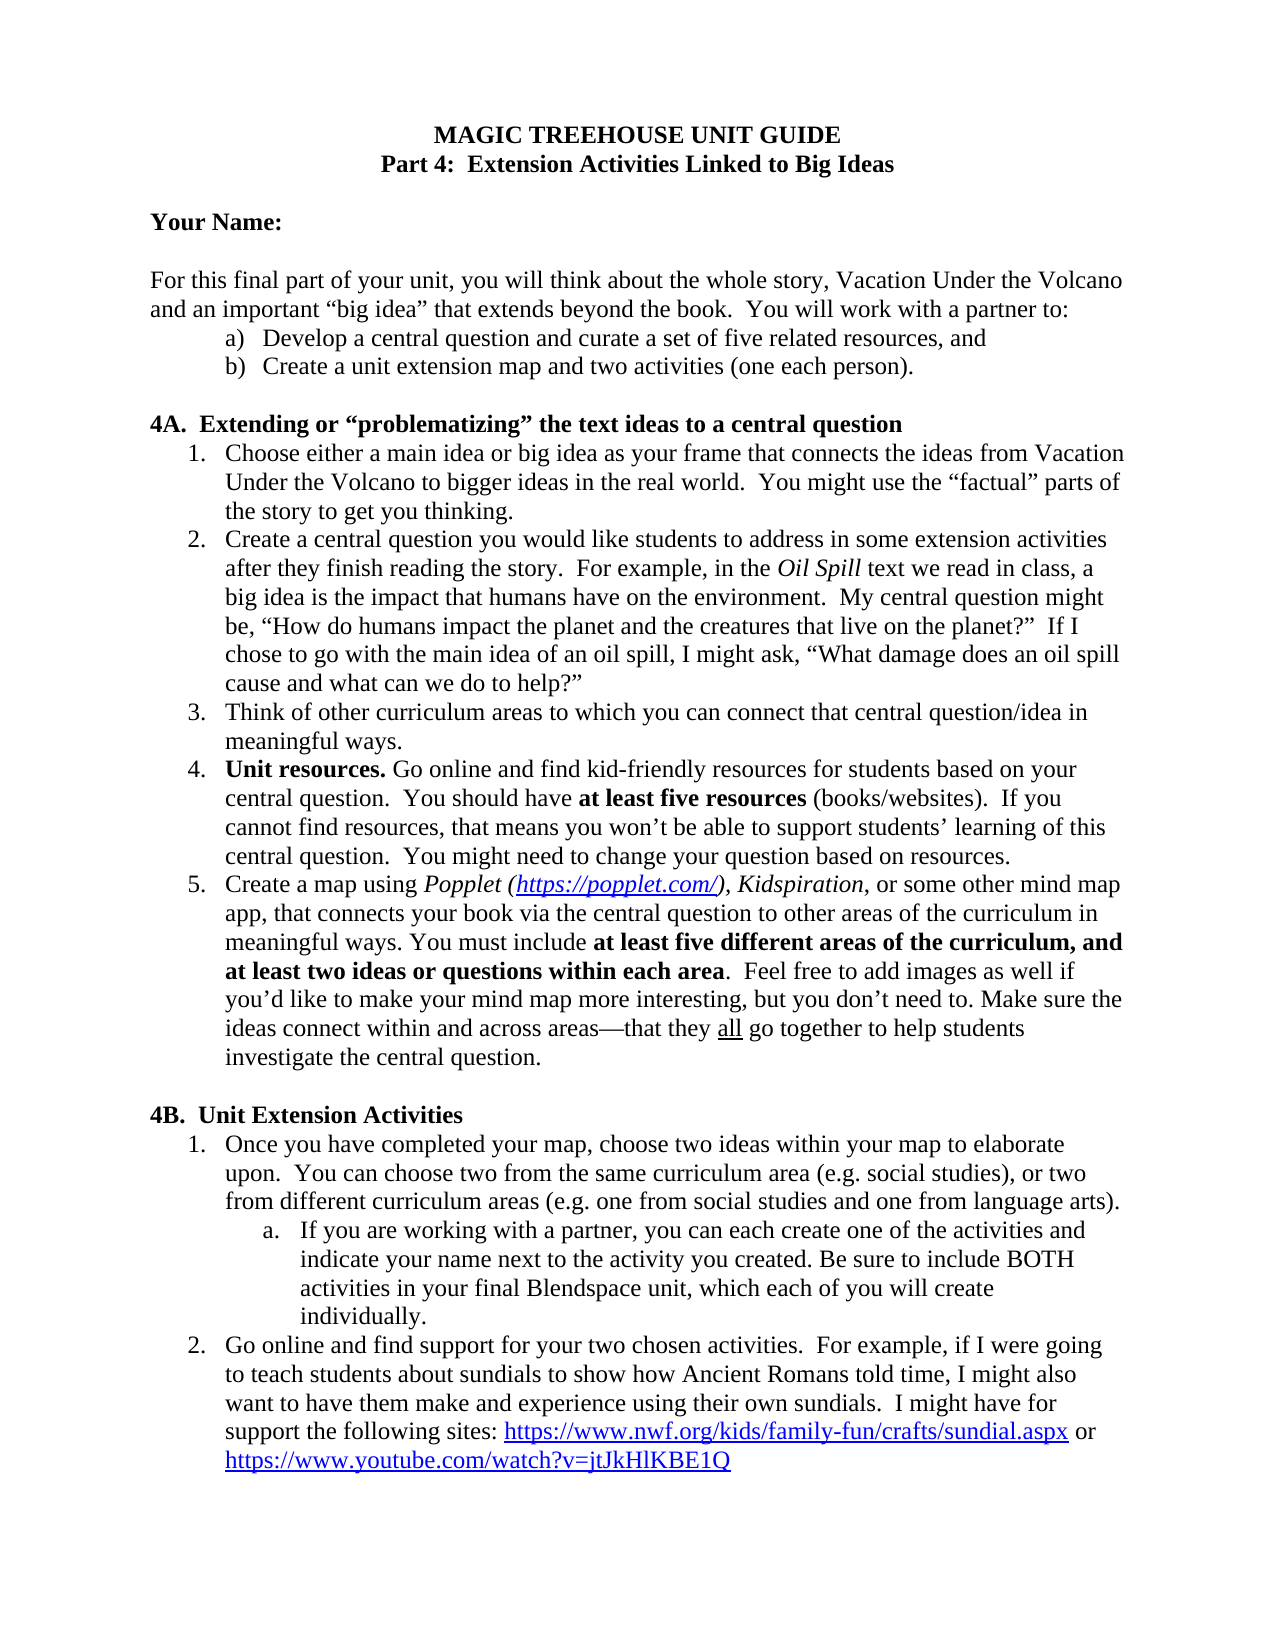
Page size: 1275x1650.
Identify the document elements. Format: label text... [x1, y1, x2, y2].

text MAGIC TREEHOUSE UNIT GUIDE [150, 120, 1125, 149]
text 4B. Unit Extension Activities [150, 1100, 1125, 1129]
text Your Name: [150, 207, 1125, 236]
list Develop a central question and curate a set of five related resources, and [225, 323, 1125, 351]
list Unit resources. Go online and find kid-friendly resources for students based on your central question. You should have at least five resources (books/websites). If you cannot find resources, that means you won’t be able to support students’ learning of this central question. You might need to change your question based on resources. [187, 754, 1125, 869]
list Once you have completed your map, choose two ideas within your map to elaborate upon. You can choose two from the same curriculum area (e.g. social studies), or two from different curriculum areas (e.g. one from social studies and one from language arts). [187, 1129, 1125, 1215]
text For this final part of your unit, you will think about the whole story, Vacation Under the Volcano and an important “big idea” that extends beyond the book. You will work with a partner to: [150, 265, 1125, 322]
list Create a map using Popplet (https://popplet.com/), Kidspiration, or some other mind map app, that connects your book via the central question to other areas of the curriculum in meaningful ways. You must include at least five different areas of the curriculum, and at least two ideas or questions within each area. Feel free to add images as well if you’d like to make your mind map more interesting, but you don’t need to. Make sure the ideas connect within and across areas—that they all go together to help students investigate the central question. [187, 869, 1125, 1071]
text 4A. Extending or “problematizing” the text ideas to a central question [150, 409, 1125, 438]
list Go online and find support for your two chosen activities. For example, if I were going to teach students about sundials to show how Ancient Romans told time, I might also want to have them make and experience using their own sundials. I might have for support the following sites: https://www.nwf.org/kids/family-fun/crafts/sundial.aspx or https://www.youtube.com/watch?v=jtJkHlKBE1Q [187, 1330, 1125, 1474]
text Part 4: Extension Activities Linked to Big Ideas [150, 149, 1125, 178]
list Choose either a main idea or big idea as your frame that connects the ideas from Vacation Under the Volcano to bigger ideas in the real world. You might use the “factual” parts of the story to get you thinking. [187, 438, 1125, 524]
list If you are working with a partner, you can each create one of the activities and indicate your name next to the activity you created. Be sure to include BOTH activities in your final Blendspace unit, which each of you will create individually. [262, 1215, 1125, 1330]
list Think of other curriculum areas to which you can connect that central question/idea in meaningful ways. [187, 697, 1125, 754]
list Create a unit extension map and two activities (one each person). [225, 351, 1125, 380]
list Create a central question you would like students to address in some extension activities after they finish reading the story. For example, in the Oil Spill text we read in class, a big idea is the impact that humans have on the environment. My central question might be, “How do humans impact the planet and the creatures that live on the planet?” If I chose to go with the main idea of an oil spill, I might ask, “What damage does an oil spill cause and what can we do to help?” [187, 524, 1125, 697]
